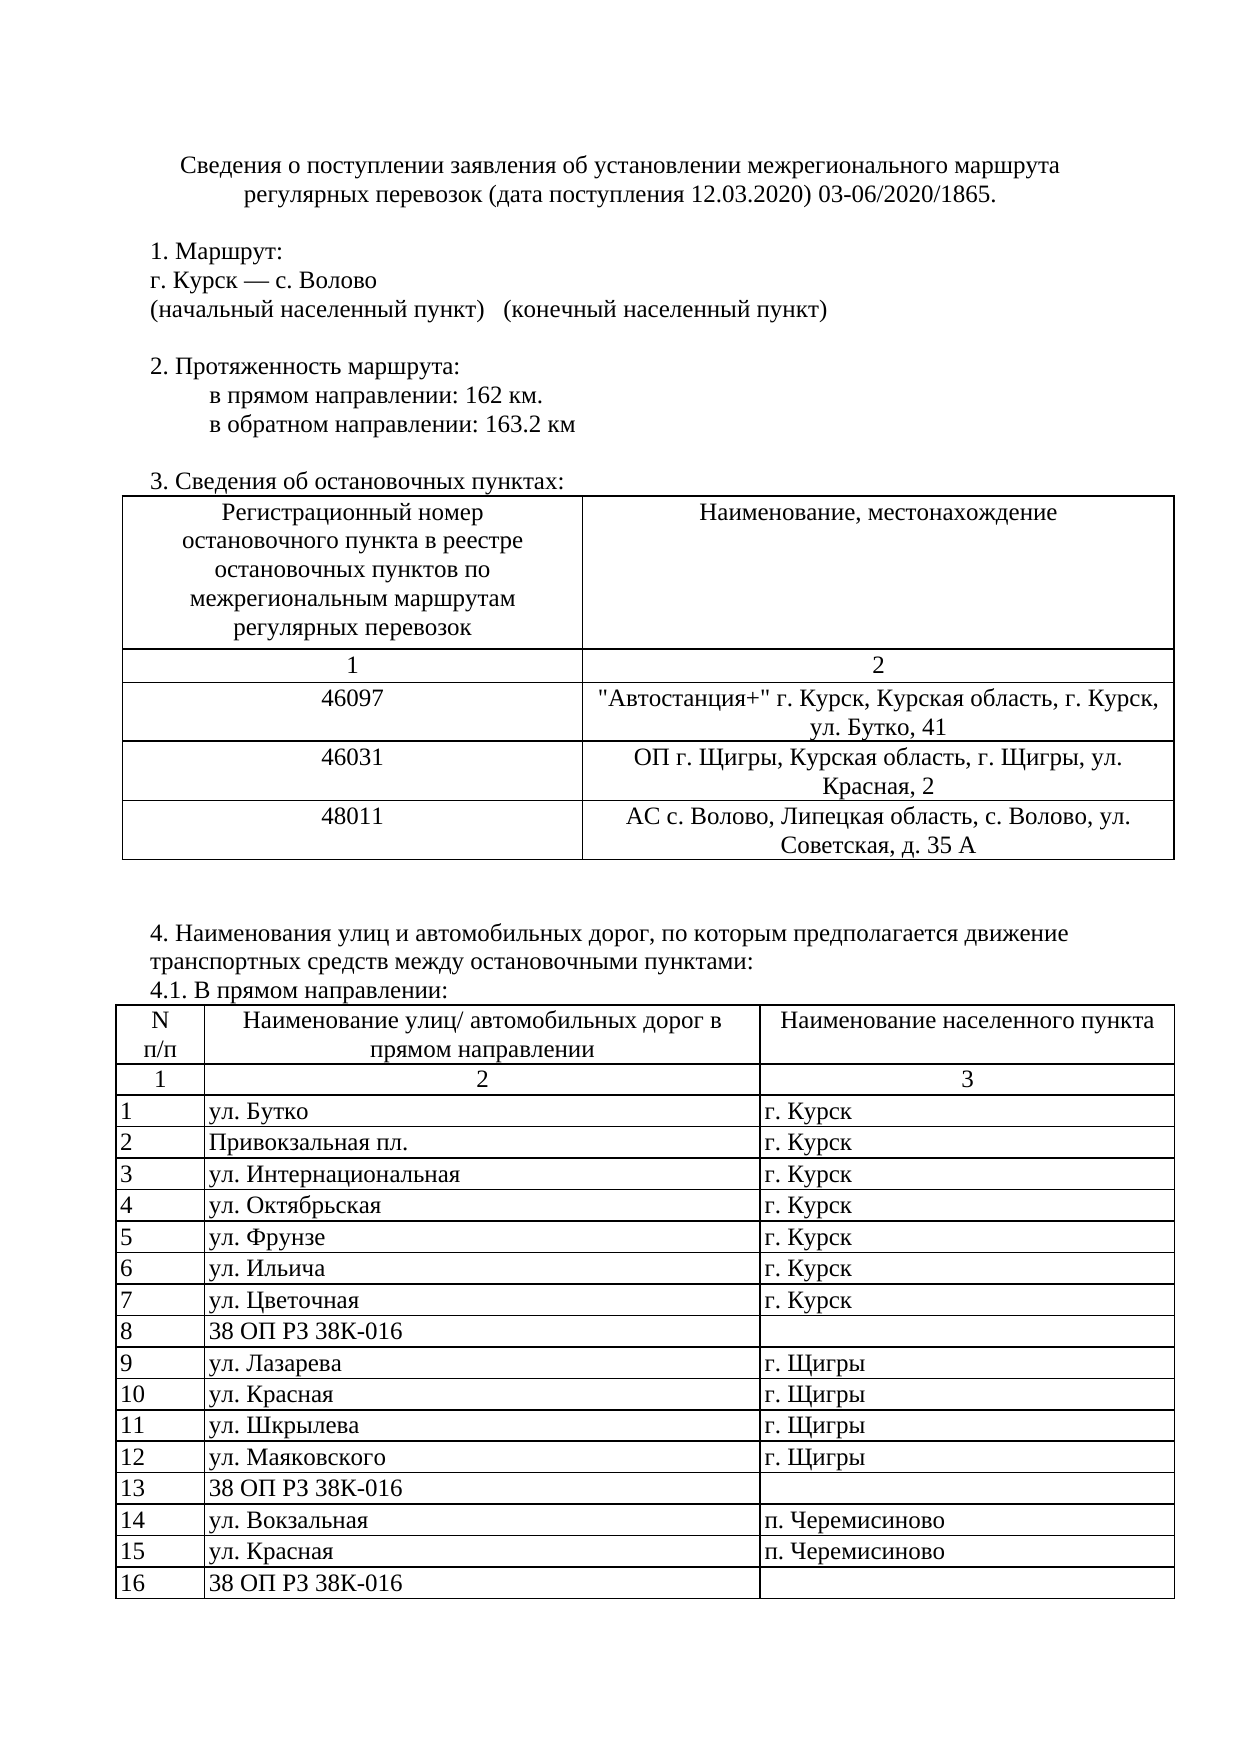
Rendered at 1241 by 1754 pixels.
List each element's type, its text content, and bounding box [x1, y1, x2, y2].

table_header Регистрационный номер остановочного пункта в реестре остановочных пунктов по межрегиональным маршрутам регулярных перевозок [123, 497, 582, 648]
table_cell 6 [117, 1253, 204, 1283]
table_cell 1 [117, 1096, 204, 1126]
table_cell 11 [117, 1411, 204, 1440]
table_cell 14 [117, 1505, 204, 1535]
table_cell 38 ОП РЗ 38К-016 [205, 1568, 759, 1598]
table_cell г. Курск [761, 1127, 1174, 1157]
table_cell 1 [117, 1065, 204, 1094]
table_cell п. Черемисиново [761, 1505, 1174, 1535]
table_cell ул. Бутко [205, 1096, 759, 1126]
table_cell ул. Интернациональная [205, 1159, 759, 1189]
text 3. Сведения об остановочных пунктах: [150, 466, 1090, 495]
table_header Наименование улиц/ автомобильных дорог в прямом направлении [205, 1006, 759, 1063]
table_header N п/п [117, 1006, 204, 1063]
table_cell 13 [117, 1473, 204, 1503]
table_cell г. Курск [761, 1253, 1174, 1283]
table_cell АС с. Волово, Липецкая область, с. Волово, ул. Советская, д. 35 А [583, 801, 1173, 858]
table_cell ул. Ильича [205, 1253, 759, 1283]
table_cell Привокзальная пл. [205, 1127, 759, 1157]
table_cell г. Щигры [761, 1379, 1174, 1409]
table_cell ул. Маяковского [205, 1442, 759, 1472]
table_cell ул. Октябрьская [205, 1190, 759, 1220]
table_cell г. Щигры [761, 1442, 1174, 1472]
table_cell г. Курск [761, 1222, 1174, 1252]
table_cell 2 [117, 1127, 204, 1157]
table_cell 46031 [123, 742, 582, 799]
text Сведения о поступлении заявления об установлении межрегионального маршрута регулярных перевозок (дата поступления 12.03.2020) 03-06/2020/1865. [150, 150, 1090, 207]
text 2. Протяженность маршрута: [150, 351, 1090, 380]
table_cell 4 [117, 1190, 204, 1220]
table_cell ОП г. Щигры, Курская область, г. Щигры, ул. Красная, 2 [583, 742, 1173, 799]
text 4. Наименования улиц и автомобильных дорог, по которым предполагается движение транспортных средств между остановочными пунктами: [150, 918, 1090, 975]
table_cell п. Черемисиново [761, 1536, 1174, 1566]
table_cell г. Щигры [761, 1411, 1174, 1440]
table_cell 12 [117, 1442, 204, 1472]
table_cell 8 [117, 1316, 204, 1346]
text г. Курск — с. Волово [150, 265, 1090, 294]
table_cell ул. Красная [205, 1536, 759, 1566]
text (начальный населенный пункт) (конечный населенный пункт) [150, 294, 1090, 322]
table_cell [761, 1316, 1174, 1346]
table_cell г. Курск [761, 1285, 1174, 1314]
table_cell г. Щигры [761, 1348, 1174, 1377]
table_cell 48011 [123, 801, 582, 858]
text в прямом направлении: 162 км. [150, 380, 1090, 409]
table_cell 16 [117, 1568, 204, 1598]
text в обратном направлении: 163.2 км [150, 409, 1090, 437]
table_header Наименование населенного пункта [761, 1006, 1174, 1063]
text 1. Маршрут: [150, 236, 1090, 265]
table_cell 38 ОП РЗ 38К-016 [205, 1473, 759, 1503]
text 4.1. В прямом направлении: [150, 975, 1090, 1004]
table_cell 1 [123, 650, 582, 681]
table_cell ул. Красная [205, 1379, 759, 1409]
table_cell [761, 1568, 1174, 1598]
table_cell ул. Цветочная [205, 1285, 759, 1314]
table_header Наименование, местонахождение [583, 497, 1173, 648]
table_cell г. Курск [761, 1159, 1174, 1189]
table_cell ул. Вокзальная [205, 1505, 759, 1535]
table_cell 46097 [123, 683, 582, 740]
table_cell 3 [117, 1159, 204, 1189]
table_cell 2 [583, 650, 1173, 681]
table_cell [761, 1473, 1174, 1503]
table_cell г. Курск [761, 1190, 1174, 1220]
table_cell 3 [761, 1065, 1174, 1094]
table_cell ул. Лазарева [205, 1348, 759, 1377]
table_cell 15 [117, 1536, 204, 1566]
table_cell 10 [117, 1379, 204, 1409]
table_cell 38 ОП РЗ 38К-016 [205, 1316, 759, 1346]
table_cell 7 [117, 1285, 204, 1314]
table_cell 2 [205, 1065, 759, 1094]
table_cell 9 [117, 1348, 204, 1377]
table_cell г. Курск [761, 1096, 1174, 1126]
table_cell ул. Шкрылева [205, 1411, 759, 1440]
table_cell "Автостанция+" г. Курск, Курская область, г. Курск, ул. Бутко, 41 [583, 683, 1173, 740]
table_cell ул. Фрунзе [205, 1222, 759, 1252]
table_cell 5 [117, 1222, 204, 1252]
